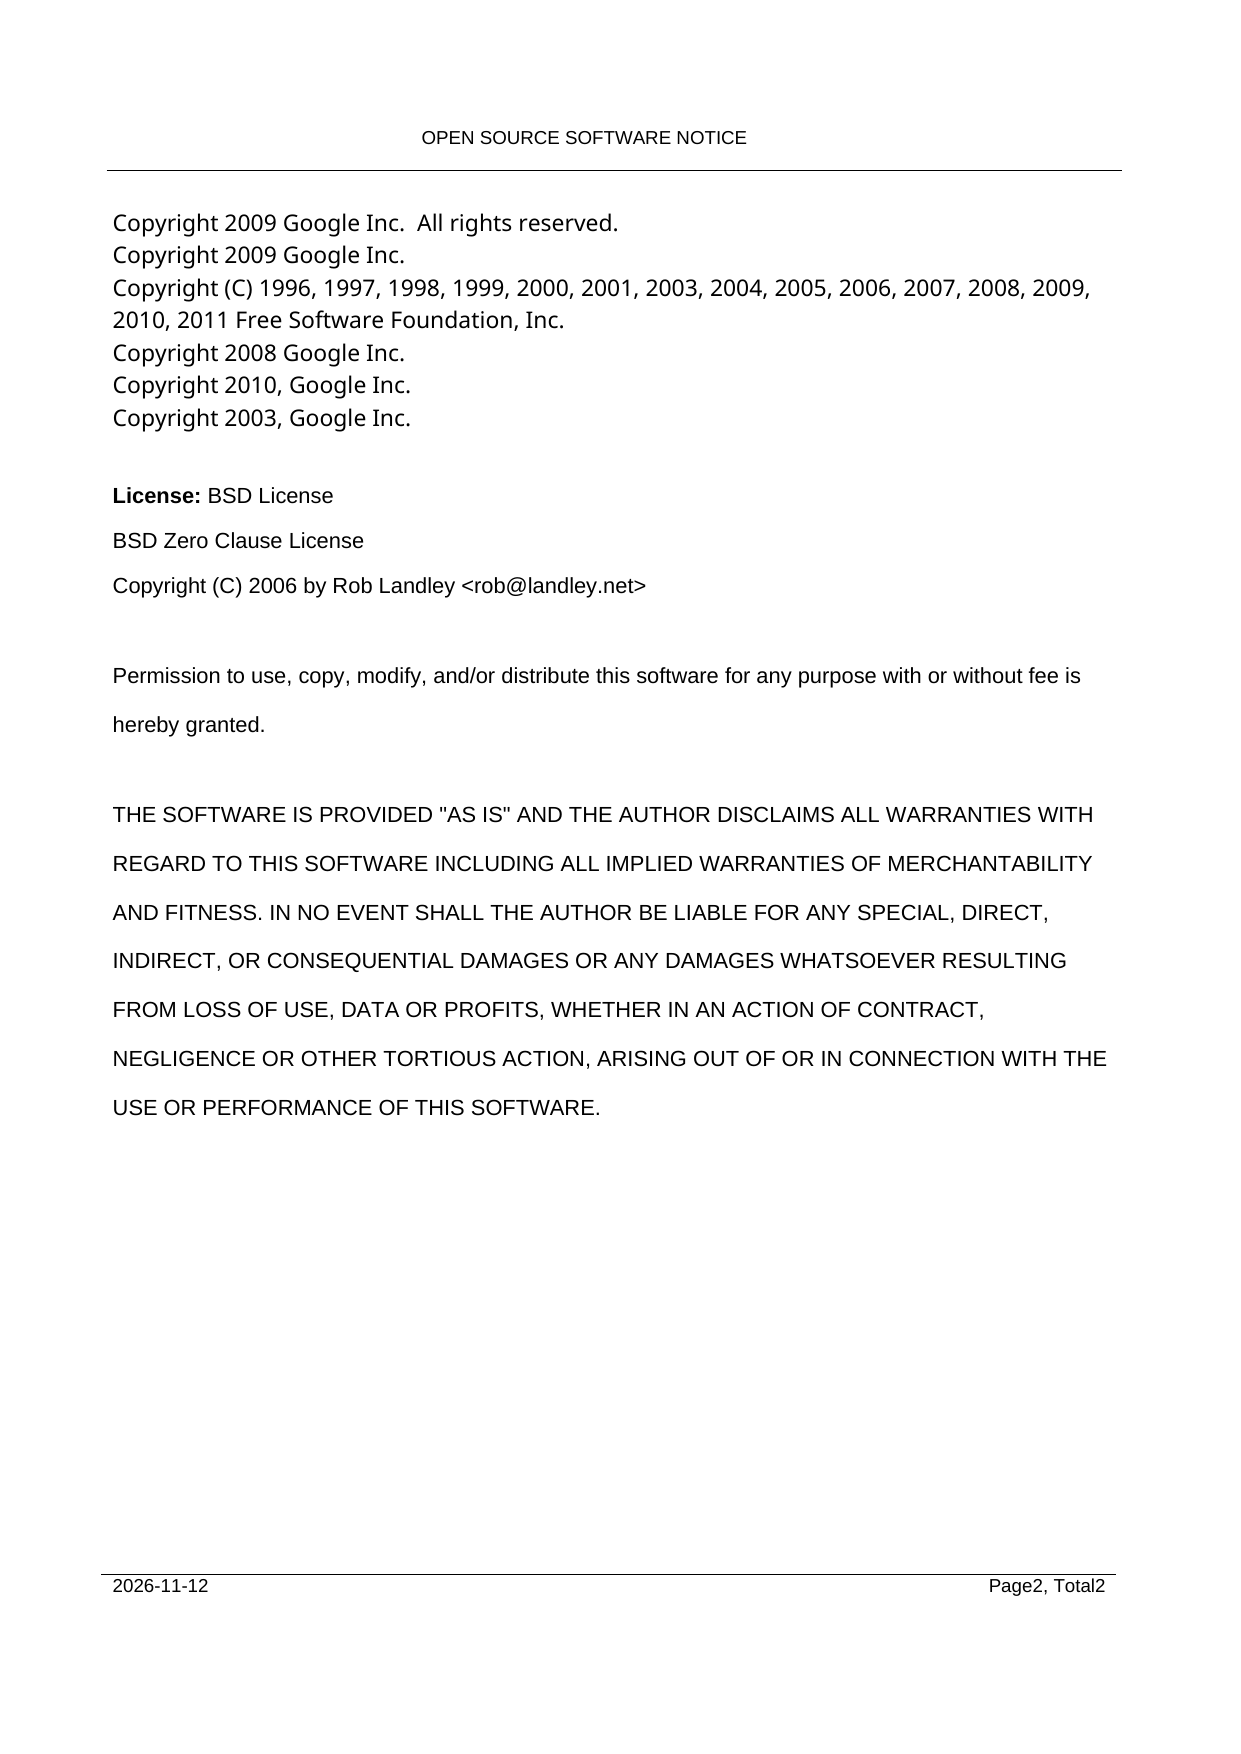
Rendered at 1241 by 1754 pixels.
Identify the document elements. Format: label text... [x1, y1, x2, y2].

text THE SOFTWARE IS PROVIDED "AS IS" AND THE AUTHOR DISCLAIMS ALL WARRANTIES WITH REGARD TO THIS SOFTWARE INCLUDING ALL IMPLIED WARRANTIES OF MERCHANTABILITY AND FITNESS. IN NO EVENT SHALL THE AUTHOR BE LIABLE FOR ANY SPECIAL, DIRECT, INDIRECT, OR CONSEQUENTIAL DAMAGES OR ANY DAMAGES WHATSOEVER RESULTING FROM LOSS OF USE, DATA OR PROFITS, WHETHER IN AN ACTION OF CONTRACT, NEGLIGENCE OR OTHER TORTIOUS ACTION, ARISING OUT OF OR IN CONNECTION WITH THE USE OR PERFORMANCE OF THIS SOFTWARE. [112, 798, 1128, 1123]
text Copyright (C) 1996, 1997, 1998, 1999, 2000, 2001, 2003, 2004, 2005, 2006, 2007, 2008, 2009, 2010, 2011 Free Software Foundation, Inc. [112, 271, 1128, 336]
text Copyright (C) 2006 by Rob Landley <rob@landley.net> [112, 569, 1128, 602]
text BSD Zero Clause License [112, 524, 1128, 557]
text Copyright 2003, Google Inc. [112, 401, 1128, 434]
text Copyright 2009 Google Inc. [112, 239, 1128, 271]
text Copyright 2009 Google Inc. All rights reserved. [112, 206, 1128, 239]
text License: BSD License [112, 479, 1128, 511]
text Permission to use, copy, modify, and/or distribute this software for any purpose with or without fee is hereby granted. [112, 659, 1128, 741]
text Copyright 2010, Google Inc. [112, 369, 1128, 401]
text Copyright 2008 Google Inc. [112, 336, 1128, 369]
